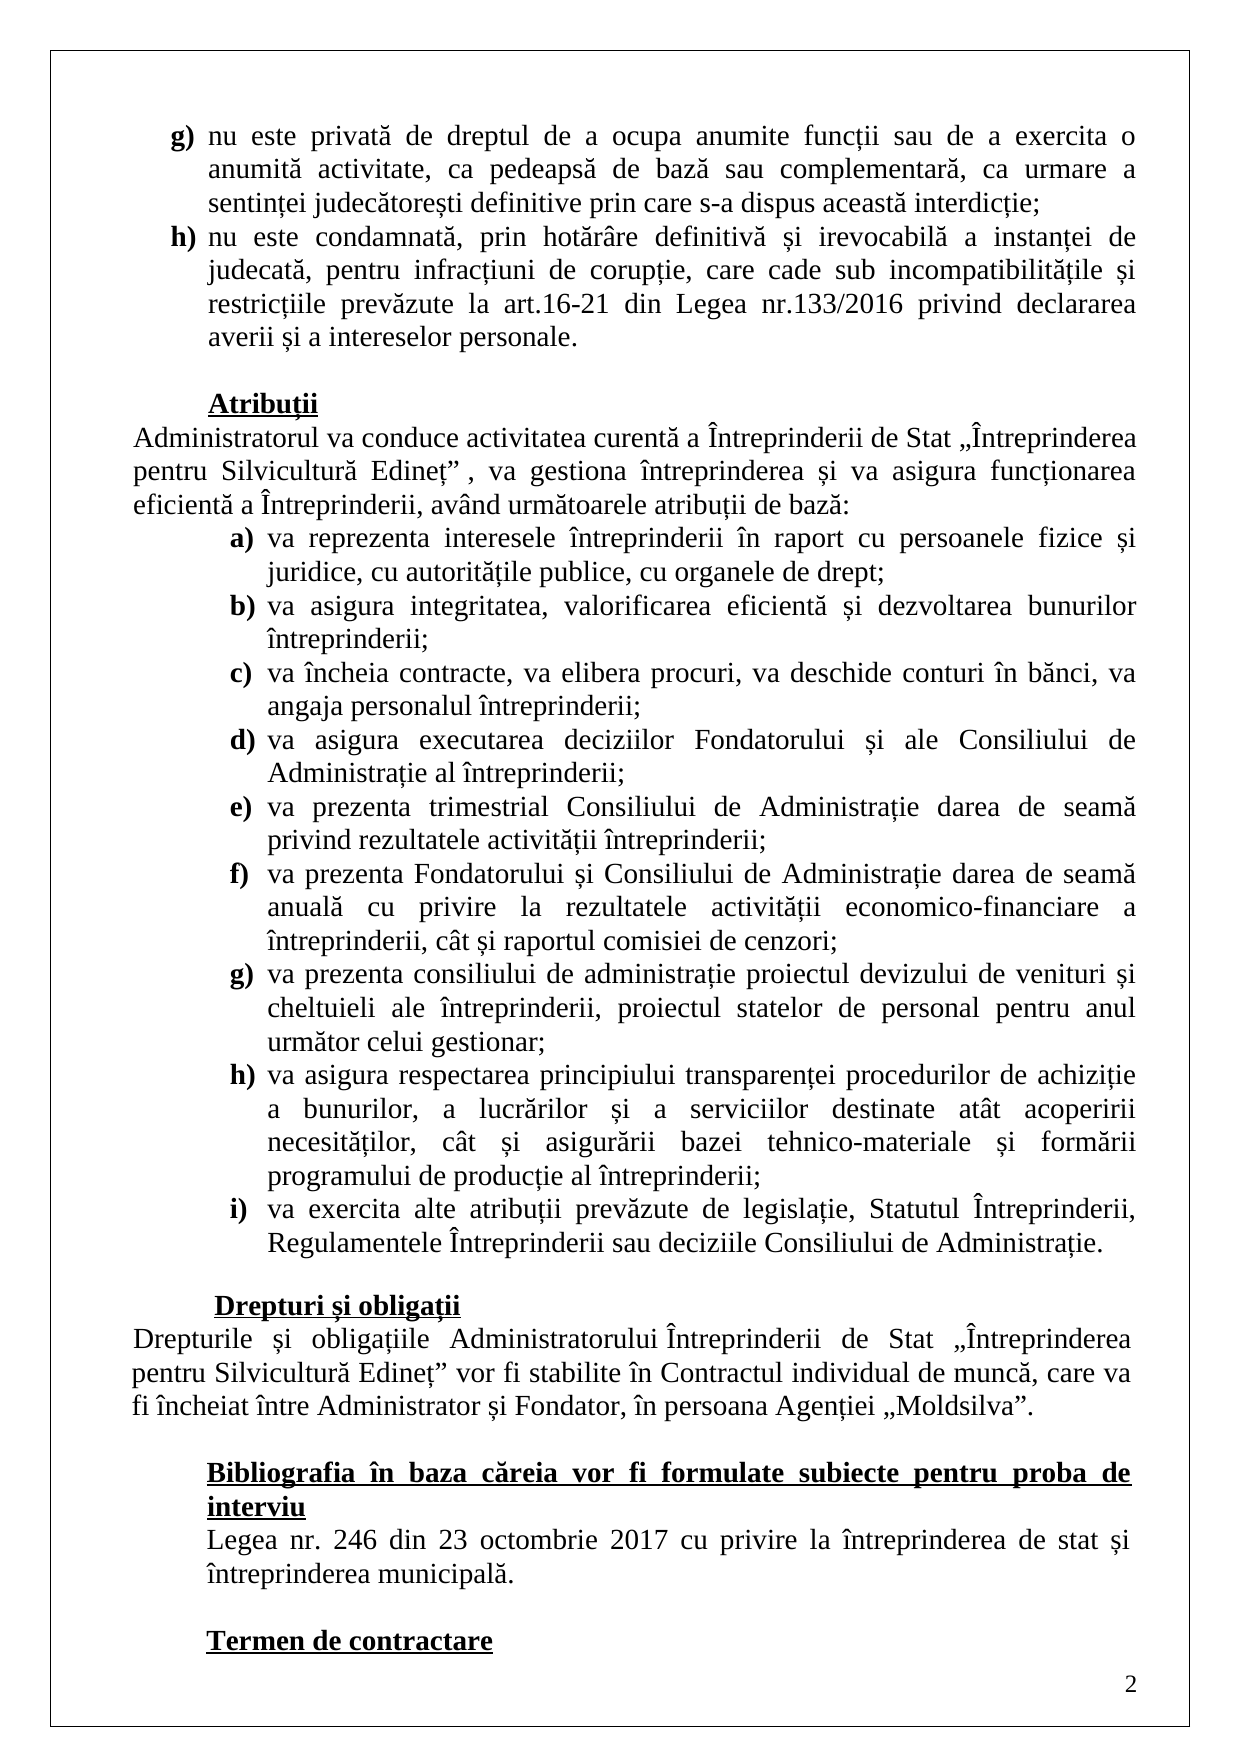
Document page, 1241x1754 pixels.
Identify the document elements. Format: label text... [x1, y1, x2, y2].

list va asigura integritatea, valorificarea eficientă și dezvoltarea bunurilor întreprinderii; [229, 588, 1137, 655]
text Bibliografia în baza căreia vor fi formulate subiecte pentru proba de interviu [206, 1455, 1132, 1484]
list va prezenta trimestrial Consiliului de Administrație darea de seamă privind rezultatele activității întreprinderii; [229, 789, 1137, 856]
text Termen de contractare [206, 1623, 1137, 1657]
text Administratorul va conduce activitatea curentă a Întreprinderii de Stat „Întreprinderea pentru Silvicultură Edineț” , va gestiona întreprinderea și va asigura funcționarea eficientă a Întreprinderii, având următoarele atribuții de bază: [133, 420, 1137, 521]
text Atribuții [208, 386, 1137, 420]
list va reprezenta interesele întreprinderii în raport cu persoanele fizice și juridice, cu autoritățile publice, cu organele de drept; [229, 521, 1137, 588]
text Drepturi și obligații [207, 1288, 1132, 1321]
list nu este condamnată, prin hotărâre definitivă și irevocabilă a instanței de judecată, pentru infracțiuni de corupție, care cade sub incompatibilitățile și restricțiile prevăzute la art.16-21 din Legea nr.133/2016 privind declararea averii și a intereselor personale. [170, 219, 1137, 353]
list nu este privată de dreptul de a ocupa anumite funcții sau de a exercita o anumită activitate, ca pedeapsă de bază sau complementară, ca urmare a sentinței judecătorești definitive prin care s-a dispus această interdicție; [170, 118, 1137, 219]
list va încheia contracte, va elibera procuri, va deschide conturi în bănci, va angaja personalul întreprinderii; [229, 655, 1137, 722]
list va prezenta Fondatorului și Consiliului de Administrație darea de seamă anuală cu privire la rezultatele activității economico-financiare a întreprinderii, cât și raportul comisiei de cenzori; [229, 856, 1137, 957]
text Drepturile și obligațiile Administratorului Întreprinderii de Stat „Întreprinderea pentru Silvicultură Edineț” vor fi stabilite în Contractul individual de muncă, care va fi încheiat între Administrator și Fondator, în persoana Agenției „Moldsilva”. [131, 1321, 1132, 1422]
list va prezenta consiliului de administrație proiectul devizului de venituri și cheltuieli ale întreprinderii, proiectul statelor de personal pentru anul următor celui gestionar; [229, 957, 1137, 1057]
text Legea nr. 246 din 23 octombrie 2017 cu privire la întreprinderea de stat și întreprinderea municipală. [206, 1522, 1132, 1589]
text Bibliografia în baza căreia vor fi formulate subiecte pentru proba de interviu [206, 1485, 1132, 1522]
list va exercita alte atribuții prevăzute de legislație, Statutul Întreprinderii, Regulamentele Întreprinderii sau deciziile Consiliului de Administrație. [229, 1191, 1137, 1258]
list va asigura executarea deciziilor Fondatorului și ale Consiliului de Administrație al întreprinderii; [229, 722, 1137, 789]
list va asigura respectarea principiului transparenței procedurilor de achiziție a bunurilor, a lucrărilor și a serviciilor destinate atât acoperirii necesităților, cât și asigurării bazei tehnico-materiale și formării programului de producție al întreprinderii; [229, 1057, 1137, 1191]
